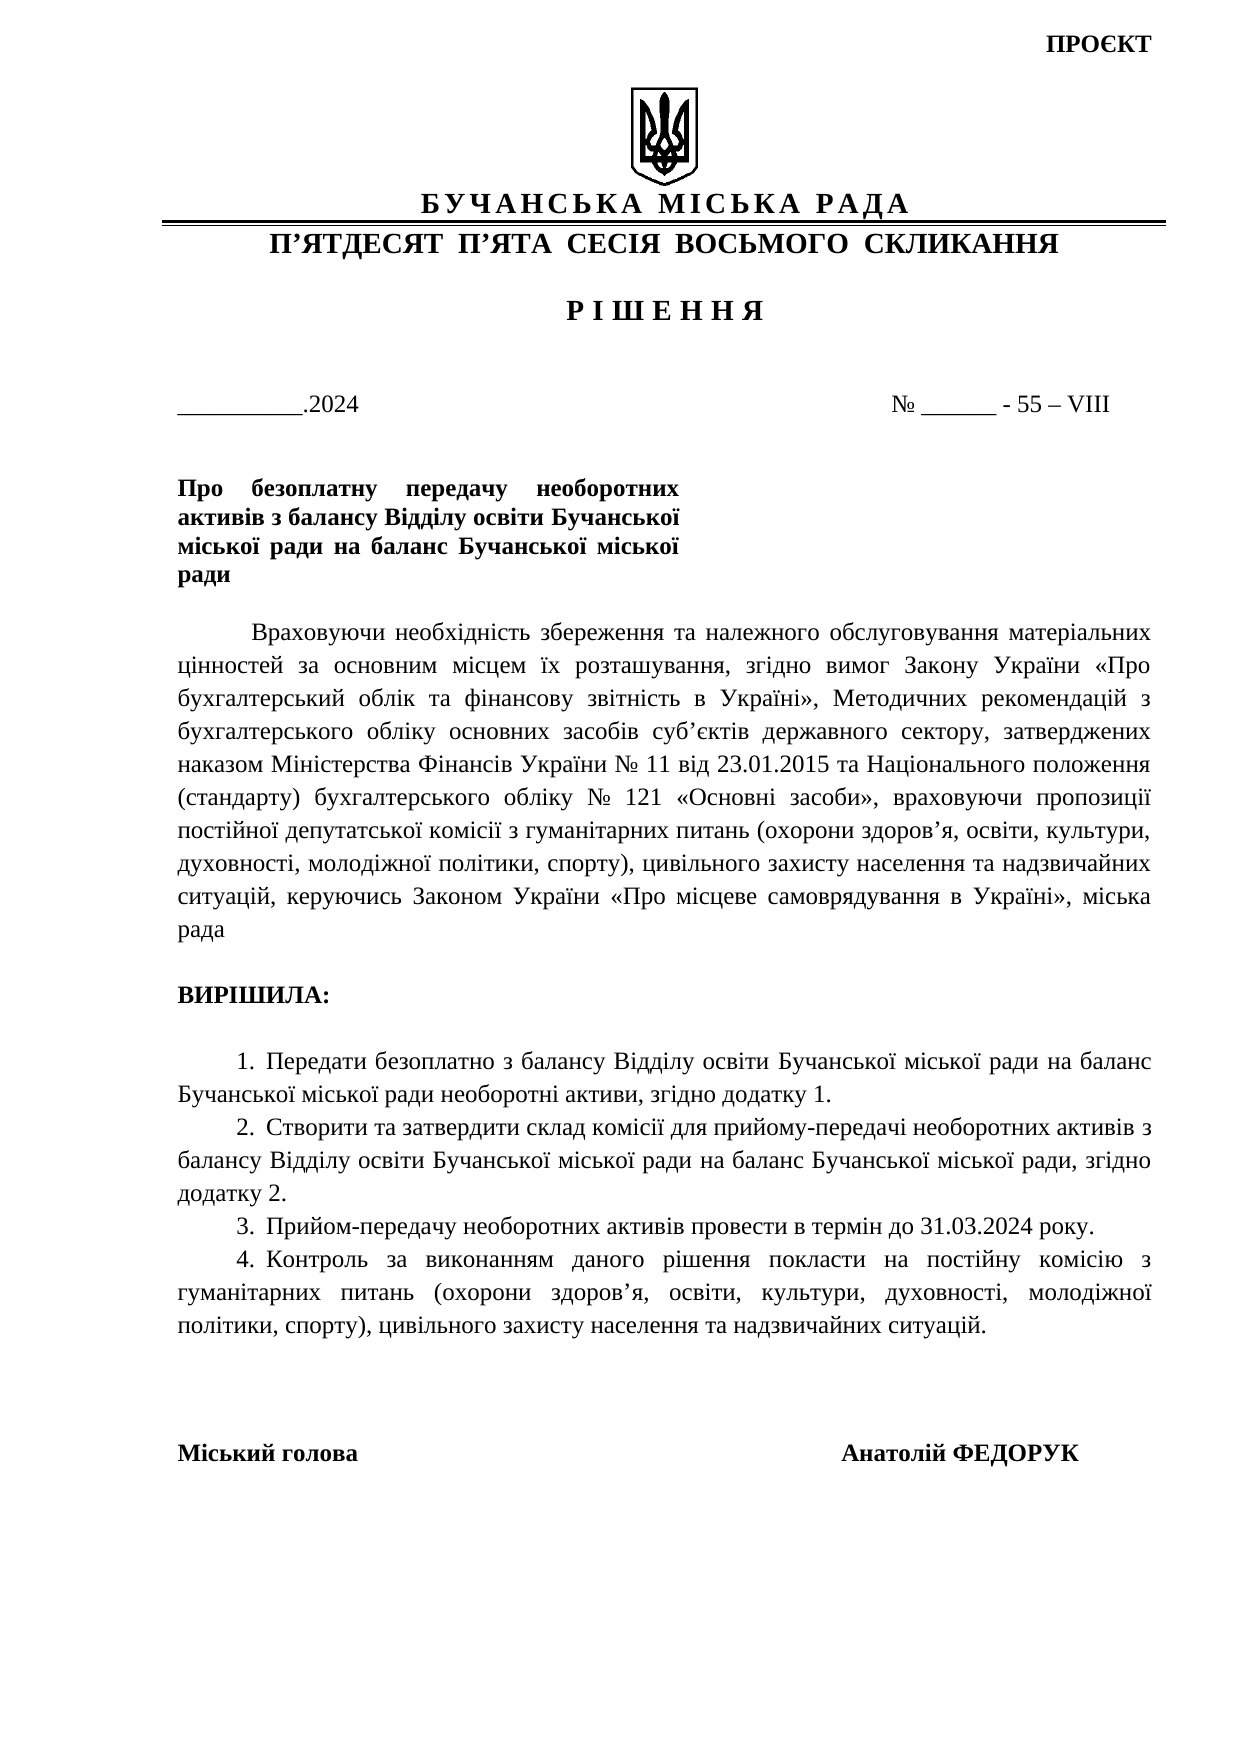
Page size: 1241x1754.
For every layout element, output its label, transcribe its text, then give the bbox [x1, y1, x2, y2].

text Враховуючи необхідність збереження та належного обслуговування матеріальних цінностей за основним місцем їх розташування, згідно вимог Закону України «Про бухгалтерський облік та фінансову звітність в Україні», Методичних рекомендацій з бухгалтерського обліку основних засобів суб’єктів державного сектору, затверджених наказом Міністерства Фінансів України № 11 від 23.01.2015 та Національного положення (стандарту) бухгалтерського обліку № 121 «Основні засоби», враховуючи пропозиції постійної депутатської комісії з гуманітарних питань (охорони здоров’я, освіти, культури, духовності, молодіжної політики, спорту), цивільного захисту населення та надзвичайних ситуацій, керуючись Законом України «Про місцеве самоврядування в Україні», міська рада [177, 617, 1152, 943]
table_header П’ЯТДЕСЯТ П’ЯТА СЕСІЯ ВОСЬМОГО СКЛИКАННЯ [162, 226, 1166, 260]
list Прийом-передачу необоротних активів провести в термін до 31.03.2024 року. [177, 1211, 1152, 1240]
text ВИРІШИЛА: [177, 980, 1152, 1009]
text Міський голова Анатолій ФЕДОРУК [177, 1438, 1152, 1467]
subtitle __________.2024 № ______ - 55 – VIІІ [177, 389, 1152, 417]
list Створити та затвердити склад комісії для прийому-передачі необоротних активів з балансу Відділу освіти Бучанської міської ради на баланс Бучанської міської ради, згідно додатку 2. [177, 1112, 1152, 1207]
text БУЧАНСЬКА МІСЬКА РАДА [177, 186, 1152, 220]
text Про безоплатну передачу необоротних активів з балансу Відділу освіти Бучанської міської ради на баланс Бучанської міської ради [177, 473, 679, 588]
list Контроль за виконанням даного рішення покласти на постійну комісію з гуманітарних питань (охорони здоров’я, освіти, культури, духовності, молодіжної політики, спорту), цивільного захисту населення та надзвичайних ситуацій. [177, 1244, 1152, 1339]
text РІШЕННЯ [177, 293, 1152, 327]
picture [629, 87, 700, 187]
subtitle ПРОЄКТ [177, 29, 1152, 58]
list Передати безоплатно з балансу Відділу освіти Бучанської міської ради на баланс Бучанської міської ради необоротні активи, згідно додатку 1. [177, 1046, 1152, 1108]
